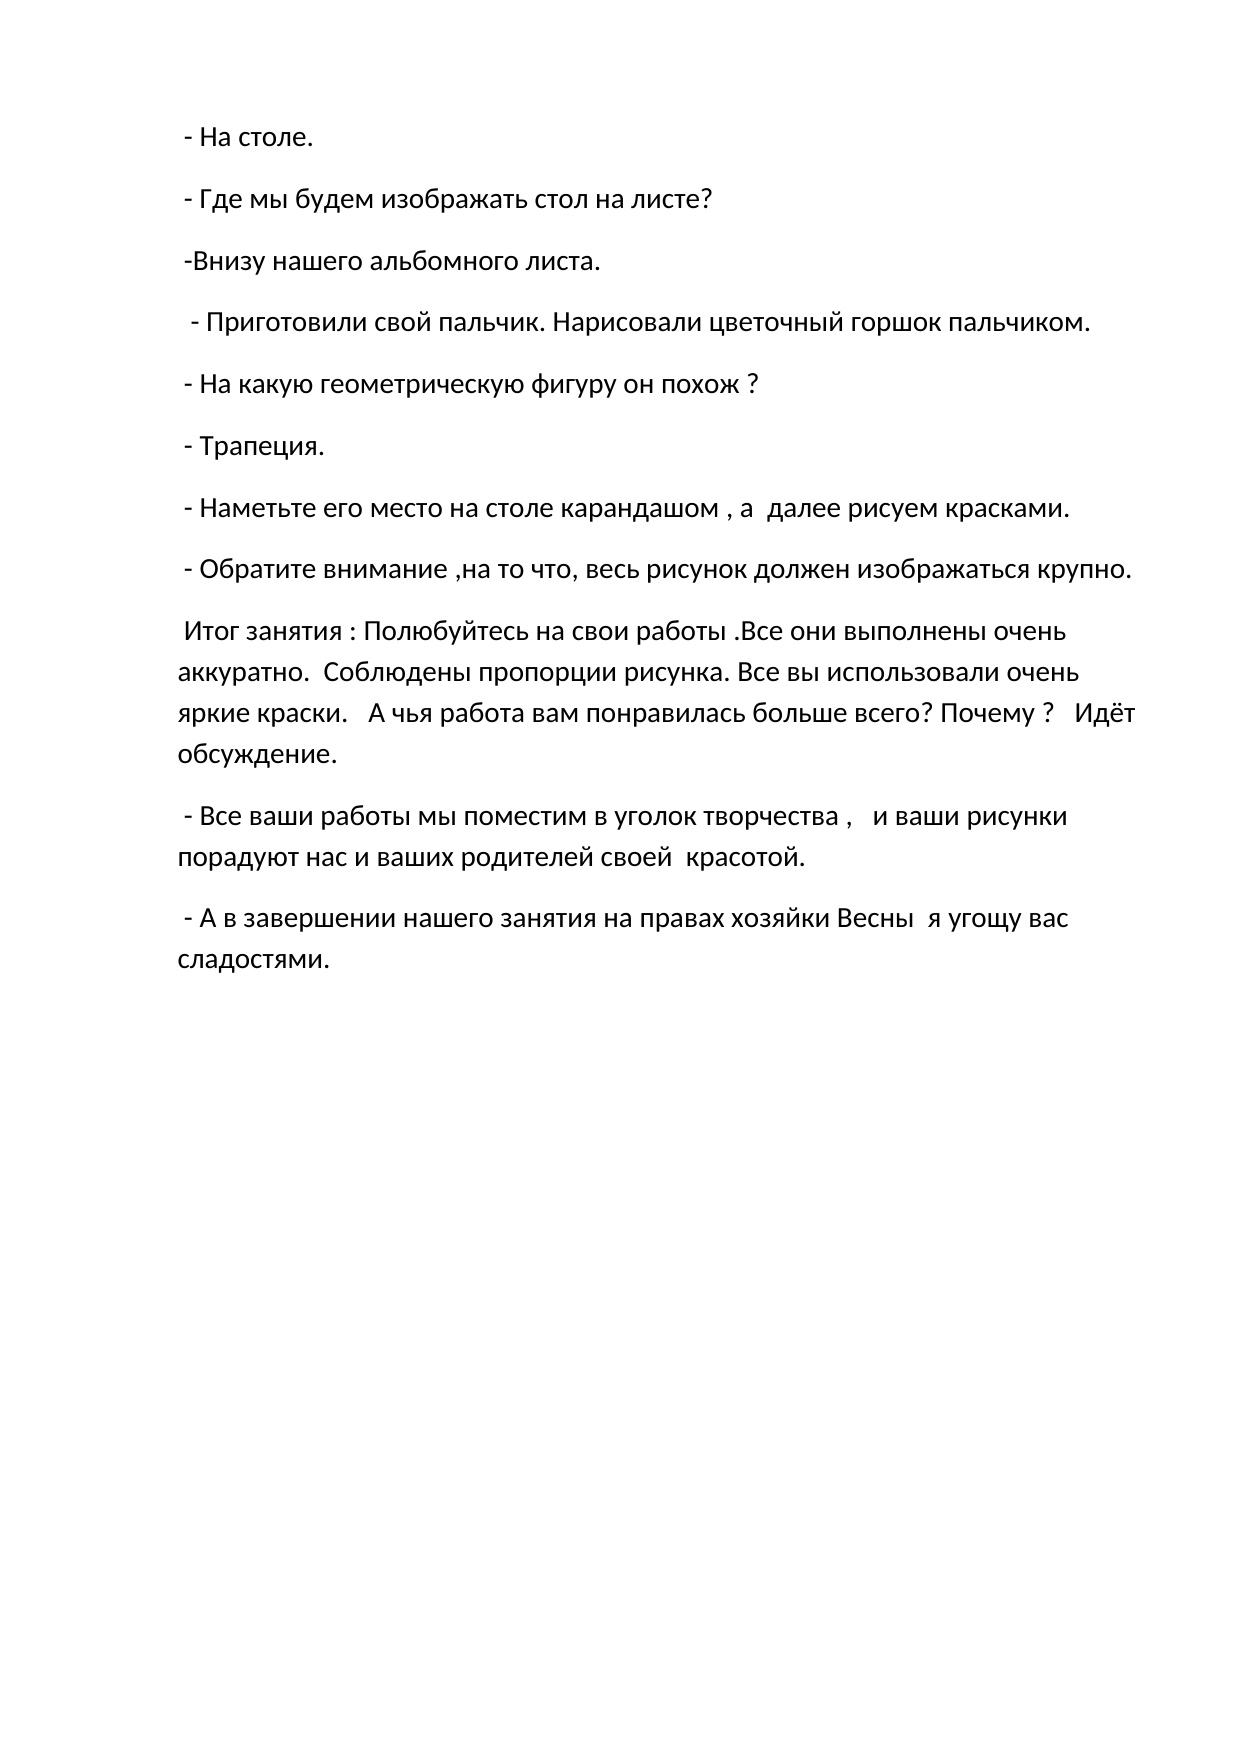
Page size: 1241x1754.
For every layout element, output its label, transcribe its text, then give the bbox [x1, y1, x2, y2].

text - На какую геометрическую фигуру он похож ? [177, 365, 1152, 401]
text Итог занятия : Полюбуйтесь на свои работы .Все они выполнены очень аккуратно. Соблюдены пропорции рисунка. Все вы использовали очень яркие краски. А чья работа вам понравилась больше всего? Почему ? Идёт обсуждение. [177, 612, 1152, 771]
text - Все ваши работы мы поместим в уголок творчества , и ваши рисунки порадуют нас и ваших родителей своей красотой. [177, 797, 1152, 873]
text - Приготовили свой пальчик. Нарисовали цветочный горшок пальчиком. [177, 303, 1152, 339]
text - На столе. [177, 118, 1152, 154]
text - Наметьте его место на столе карандашом , а далее рисуем красками. [177, 489, 1152, 524]
text - А в завершении нашего занятия на правах хозяйки Весны я угощу вас сладостями. [177, 899, 1152, 976]
text - Трапеция. [177, 427, 1152, 463]
text - Где мы будем изображать стол на листе? [177, 180, 1152, 216]
text - Обратите внимание ,на то что, весь рисунок должен изображаться крупно. [177, 551, 1152, 586]
text -Внизу нашего альбомного листа. [177, 242, 1152, 277]
